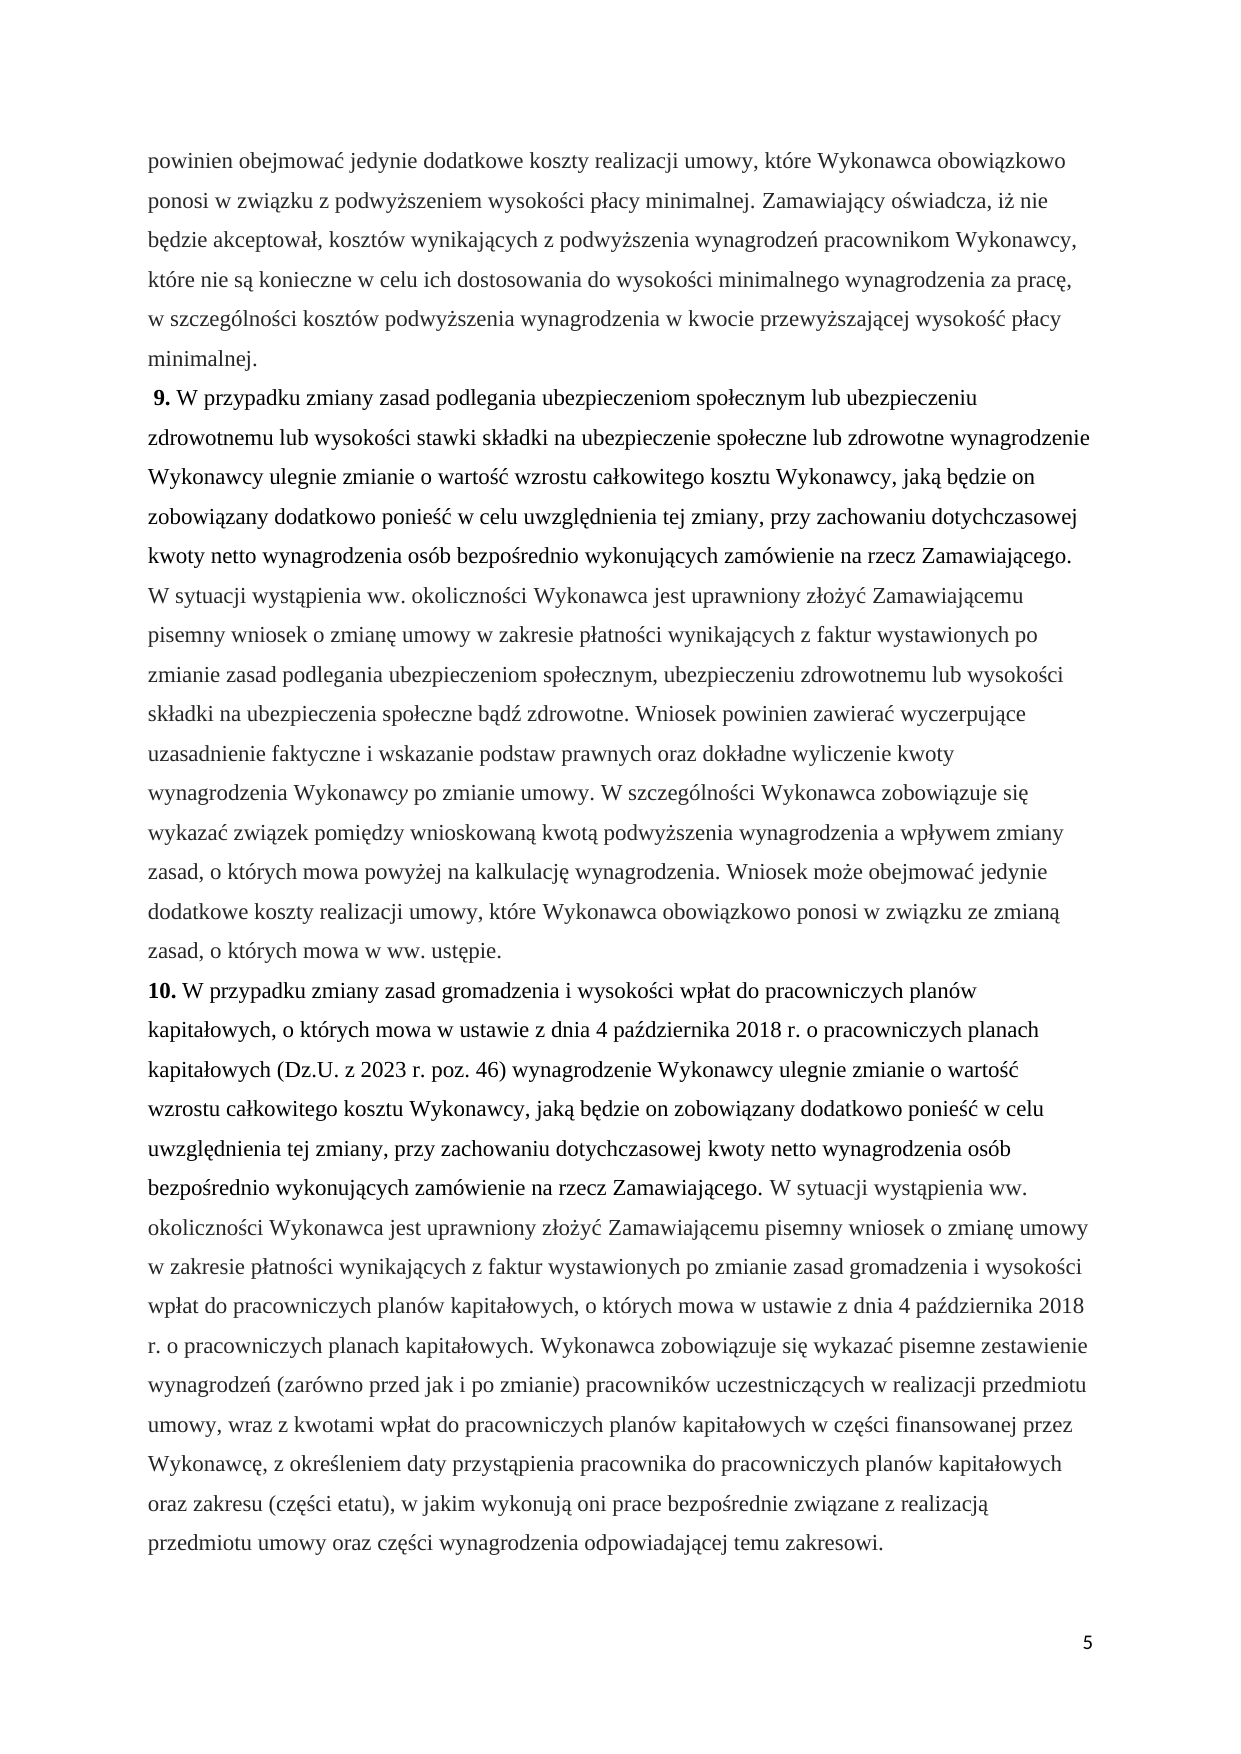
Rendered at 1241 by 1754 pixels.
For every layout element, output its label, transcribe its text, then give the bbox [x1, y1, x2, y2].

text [148, 148, 1093, 371]
text 9. W przypadku zmiany zasad podlegania ubezpieczeniom społecznym lub ubezpieczeniu zdrowotnemu lub wysokości stawki składki na ubezpieczenie społeczne lub zdrowotne wynagrodzenie Wykonawcy ulegnie zmianie o wartość wzrostu całkowitego kosztu Wykonawcy, jaką będzie on zobowiązany dodatkowo ponieść w celu uwzględnienia tej zmiany, przy zachowaniu dotychczasowej kwoty netto wynagrodzenia osób bezpośrednio wykonujących zamówienie na rzecz Zamawiającego. W sytuacji wystąpienia ww. okoliczności Wykonawca jest uprawniony złożyć Zamawiającemu pisemny wniosek o zmianę umowy w zakresie płatności wynikających z faktur wystawionych po zmianie zasad podlegania ubezpieczeniom społecznym, ubezpieczeniu zdrowotnemu lub wysokości składki na ubezpieczenia społeczne bądź zdrowotne. Wniosek powinien zawierać wyczerpujące uzasadnienie faktyczne i wskazanie podstaw prawnych oraz dokładne wyliczenie kwoty wynagrodzenia Wykonawcy po zmianie umowy. W szczególności Wykonawca zobowiązuje się wykazać związek pomiędzy wnioskowaną kwotą podwyższenia wynagrodzenia a wpływem zmiany zasad, o których mowa powyżej na kalkulację wynagrodzenia. Wniosek może obejmować jedynie dodatkowe koszty realizacji umowy, które Wykonawca obowiązkowo ponosi w związku ze zmianą zasad, o których mowa w ww. ustępie. [148, 384, 1093, 963]
text 10. W przypadku zmiany zasad gromadzenia i wysokości wpłat do pracowniczych planów kapitałowych, o których mowa w ustawie z dnia 4 października 2018 r. o pracowniczych planach kapitałowych (Dz.U. z 2023 r. poz. 46) wynagrodzenie Wykonawcy ulegnie zmianie o wartość wzrostu całkowitego kosztu Wykonawcy, jaką będzie on zobowiązany dodatkowo ponieść w celu uwzględnienia tej zmiany, przy zachowaniu dotychczasowej kwoty netto wynagrodzenia osób bezpośrednio wykonujących zamówienie na rzecz Zamawiającego. W sytuacji wystąpienia ww. okoliczności Wykonawca jest uprawniony złożyć Zamawiającemu pisemny wniosek o zmianę umowy w zakresie płatności wynikających z faktur wystawionych po zmianie zasad gromadzenia i wysokości wpłat do pracowniczych planów kapitałowych, o których mowa w ustawie z dnia 4 października 2018 r. o pracowniczych planach kapitałowych. Wykonawca zobowiązuje się wykazać pisemne zestawienie wynagrodzeń (zarówno przed jak i po zmianie) pracowników uczestniczących w realizacji przedmiotu umowy, wraz z kwotami wpłat do pracowniczych planów kapitałowych w części finansowanej przez Wykonawcę, z określeniem daty przystąpienia pracownika do pracowniczych planów kapitałowych oraz zakresu (części etatu), w jakim wykonują oni prace bezpośrednie związane z realizacją przedmiotu umowy oraz części wynagrodzenia odpowiadającej temu zakresowi. [148, 977, 1093, 1556]
